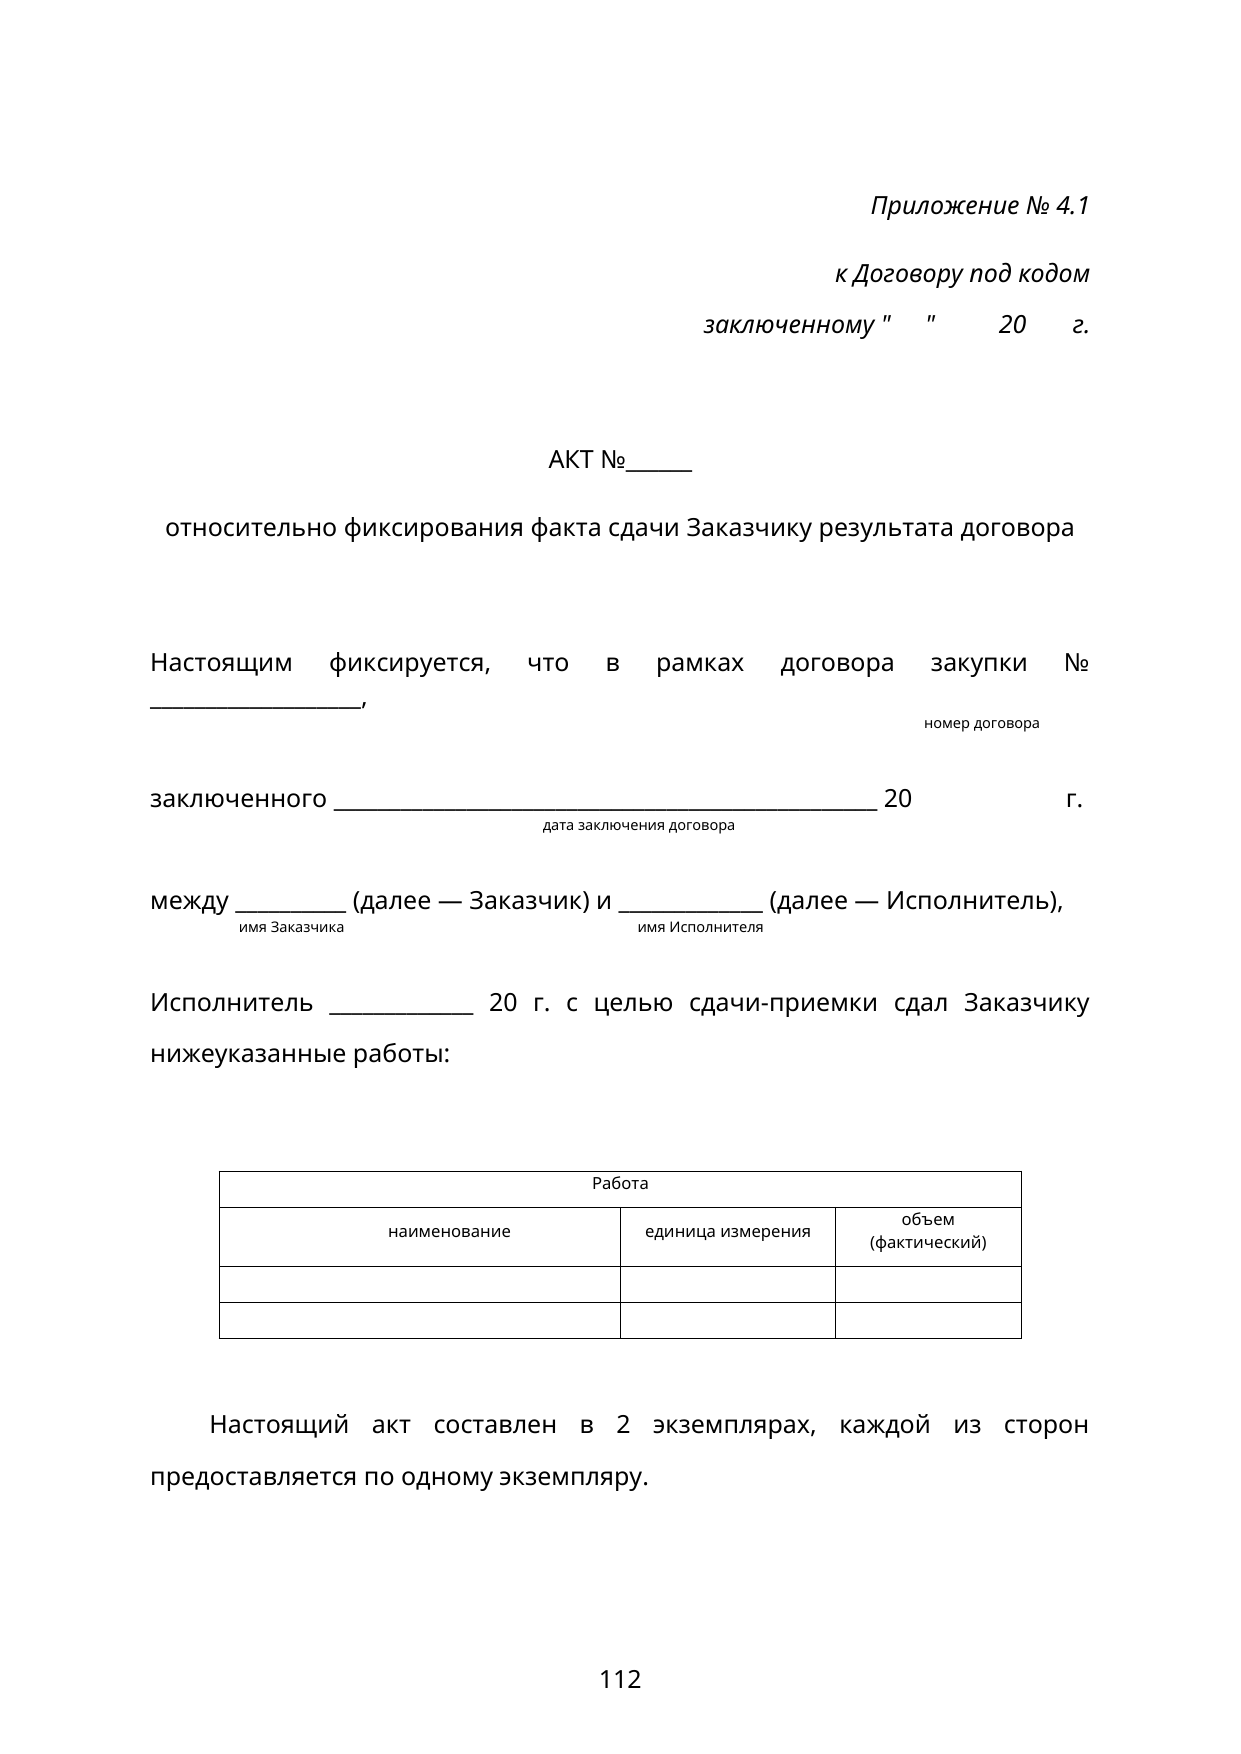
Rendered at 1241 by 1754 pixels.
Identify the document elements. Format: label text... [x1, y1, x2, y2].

text Настоящим фиксируется, что в рамках договора закупки № ___________________, [150, 645, 1090, 713]
table_cell [220, 1303, 620, 1338]
text заключенного _________________________________________________ 20 г. [150, 781, 1090, 815]
text АКТ №______ [150, 442, 1090, 476]
text номер договора [873, 713, 1090, 747]
text имя Заказчика имя Исполнителя [239, 916, 1090, 951]
table_header Работа [220, 1172, 1021, 1207]
table_cell [220, 1267, 620, 1302]
text между __________ (далее — Заказчик) и _____________ (далее — Исполнитель), [150, 882, 1127, 916]
table_cell [836, 1267, 1021, 1302]
text относительно фиксирования факта сдачи Заказчику результата договора [150, 509, 1090, 543]
table_cell наименование [220, 1208, 620, 1266]
table_cell единица измерения [621, 1208, 835, 1266]
table_cell объем (фактический) [836, 1208, 1021, 1266]
text Приложение № 4.1 [150, 187, 1090, 222]
table_cell [621, 1267, 835, 1302]
text Настоящий акт составлен в 2 экземплярах, каждой из сторон предоставляется по одному экземпляру. [150, 1407, 1090, 1492]
table_cell [836, 1303, 1021, 1338]
table_cell [621, 1303, 835, 1338]
text к Договору под кодом заключенному " " 20 г. [150, 255, 1090, 340]
text дата заключения договора [150, 815, 1128, 849]
text Исполнитель _____________ 20 г. с целью сдачи-приемки сдал Заказчику нижеуказанные работы: [150, 984, 1090, 1069]
